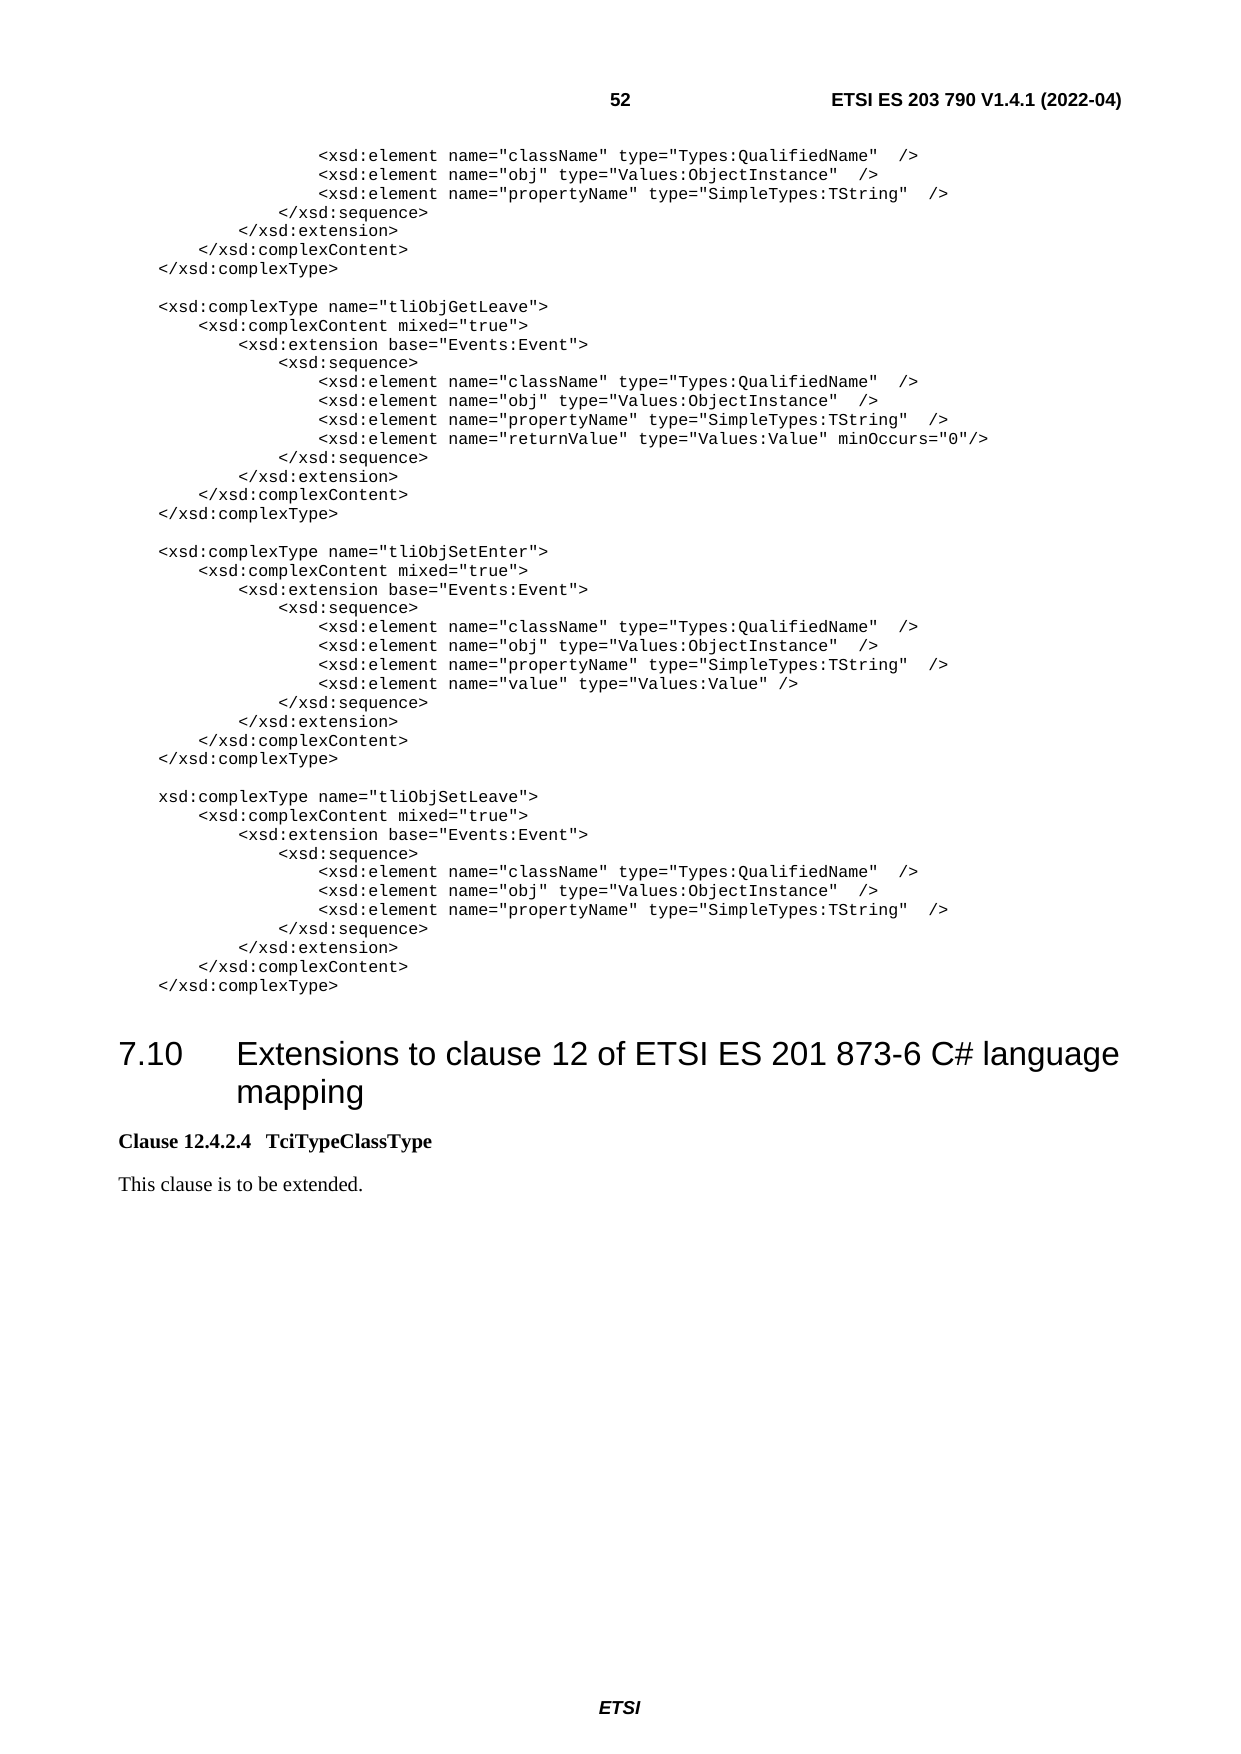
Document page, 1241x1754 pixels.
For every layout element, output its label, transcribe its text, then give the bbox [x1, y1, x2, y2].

text </xsd:complexContent> [118, 487, 1122, 506]
text <xsd:element name="className" type="Types:QualifiedName" /> [118, 619, 1122, 638]
text </xsd:extension> [118, 939, 1122, 958]
text <xsd:complexContent mixed="true"> [118, 317, 1122, 336]
text </xsd:extension> [118, 223, 1122, 242]
text </xsd:complexContent> [118, 242, 1122, 261]
text </xsd:extension> [118, 468, 1122, 487]
text </xsd:complexContent> [118, 958, 1122, 977]
text <xsd:element name="obj" type="Values:ObjectInstance" /> [118, 883, 1122, 902]
text </xsd:complexContent> [118, 732, 1122, 751]
text <xsd:complexType name="tliObjSetEnter"> [118, 543, 1122, 562]
text <xsd:element name="propertyName" type="SimpleTypes:TString" /> [118, 657, 1122, 676]
text This clause is to be extended. [118, 1172, 1122, 1196]
text </xsd:sequence> [118, 694, 1122, 713]
text </xsd:sequence> [118, 204, 1122, 223]
text <xsd:element name="propertyName" type="SimpleTypes:TString" /> [118, 902, 1122, 921]
text <xsd:complexContent mixed="true"> [118, 562, 1122, 581]
text <xsd:element name="propertyName" type="SimpleTypes:TString" /> [118, 412, 1122, 430]
text <xsd:element name="className" type="Types:QualifiedName" /> [118, 864, 1122, 883]
text <xsd:element name="obj" type="Values:ObjectInstance" /> [118, 166, 1122, 185]
text <xsd:extension base="Events:Event"> [118, 581, 1122, 600]
text <xsd:element name="value" type="Values:Value" /> [118, 676, 1122, 694]
text </xsd:sequence> [118, 449, 1122, 468]
text <xsd:element name="returnValue" type="Values:Value" minOccurs="0"/> [118, 430, 1122, 449]
text <xsd:element name="className" type="Types:QualifiedName" /> [118, 148, 1122, 166]
text <xsd:element name="obj" type="Values:ObjectInstance" /> [118, 393, 1122, 412]
text </xsd:complexType> [118, 977, 1122, 996]
text <xsd:element name="className" type="Types:QualifiedName" /> [118, 374, 1122, 393]
text <xsd:sequence> [118, 845, 1122, 864]
text <xsd:element name="propertyName" type="SimpleTypes:TString" /> [118, 185, 1122, 204]
text </xsd:complexType> [118, 751, 1122, 770]
text </xsd:complexType> [118, 506, 1122, 525]
text <xsd:complexContent mixed="true"> [118, 807, 1122, 826]
text <xsd:extension base="Events:Event"> [118, 826, 1122, 845]
subtitle 7.10 Extensions to clause 12 of ETSI ES 201 873-6 C# language mapping [118, 1034, 1122, 1111]
text Clause 12.4.2.4 TciTypeClassType [118, 1129, 1122, 1153]
text <xsd:extension base="Events:Event"> [118, 336, 1122, 355]
text xsd:complexType name="tliObjSetLeave"> [118, 789, 1122, 807]
text <xsd:element name="obj" type="Values:ObjectInstance" /> [118, 638, 1122, 657]
text </xsd:extension> [118, 713, 1122, 732]
text <xsd:sequence> [118, 355, 1122, 374]
text <xsd:complexType name="tliObjGetLeave"> [118, 298, 1122, 317]
text <xsd:sequence> [118, 600, 1122, 619]
text </xsd:complexType> [118, 261, 1122, 279]
text </xsd:sequence> [118, 921, 1122, 939]
